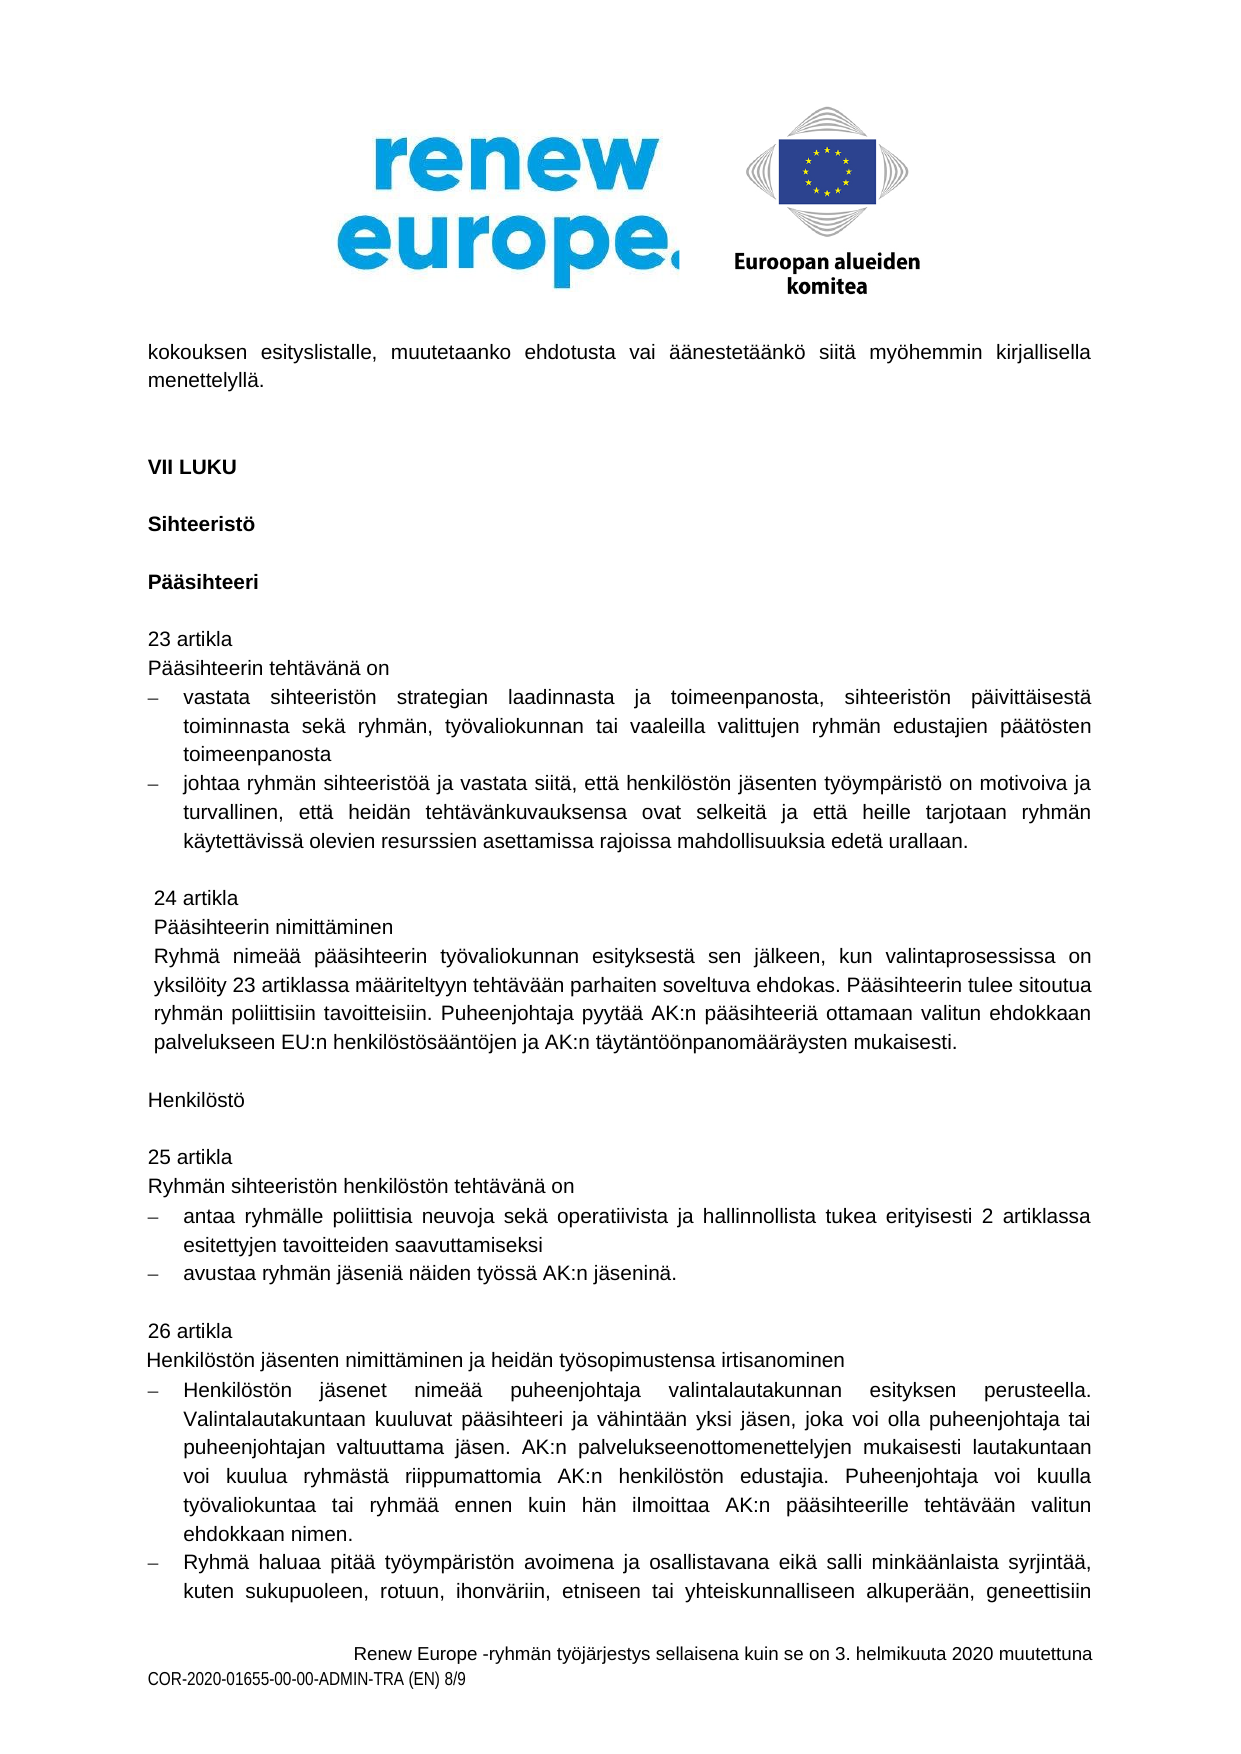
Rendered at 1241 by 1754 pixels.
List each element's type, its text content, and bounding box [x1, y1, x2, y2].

text Henkilöstön jäsenten nimittäminen ja heidän työsopimustensa irtisanominen [146, 1348, 1092, 1372]
text 25 artikla [148, 1145, 1092, 1169]
text 24 artikla [154, 886, 1092, 910]
text 23 artikla [148, 627, 1092, 651]
subtitle Pääsihteeri [148, 569, 1092, 593]
picture [330, 75, 975, 331]
list antaa ryhmälle poliittisia neuvoja sekä operatiivista ja hallinnollista tukea erityisesti 2 artiklassa esitettyjen tavoitteiden saavuttamiseksi [148, 1203, 1092, 1256]
text Ryhmä nimeää pääsihteerin työvaliokunnan esityksestä sen jälkeen, kun valintaprosessissa on yksilöity 23 artiklassa määriteltyyn tehtävään parhaiten soveltuva ehdokas. Pääsihteerin tulee sitoutua ryhmän poliittisiin tavoitteisiin. Puheenjohtaja pyytää AK:n pääsihteeriä ottamaan valitun ehdokkaan palvelukseen EU:n henkilöstösääntöjen ja AK:n täytäntöönpanomääräysten mukaisesti. [154, 944, 1092, 1054]
text Ryhmän sihteeristön henkilöstön tehtävänä on [148, 1174, 1092, 1198]
text Pääsihteerin tehtävänä on [148, 656, 1092, 680]
text Sihteeristö [148, 512, 1092, 536]
text Henkilöstö [148, 1087, 1092, 1111]
list vastata sihteeristön strategian laadinnasta ja toimeenpanosta, sihteeristön päivittäisestä toiminnasta sekä ryhmän, työvaliokunnan tai vaaleilla valittujen ryhmän edustajien päätösten toimeenpanosta [148, 684, 1092, 766]
list Henkilöstön jäsenet nimeää puheenjohtaja valintalautakunnan esityksen perusteella. Valintalautakuntaan kuuluvat pääsihteeri ja vähintään yksi jäsen, joka voi olla puheenjohtaja tai puheenjohtajan valtuuttama jäsen. AK:n palvelukseenottomenettelyjen mukaisesti lautakuntaan voi kuulua ryhmästä riippumattomia AK:n henkilöstön edustajia. Puheenjohtaja voi kuulla työvaliokuntaa tai ryhmää ennen kuin hän ilmoittaa AK:n pääsihteerille tehtävään valitun ehdokkaan nimen. [148, 1377, 1092, 1545]
list johtaa ryhmän sihteeristöä ja vastata siitä, että henkilöstön jäsenten työympäristö on motivoiva ja turvallinen, että heidän tehtävänkuvauksensa ovat selkeitä ja että heille tarjotaan ryhmän käytettävissä olevien resurssien asettamissa rajoissa mahdollisuuksia edetä urallaan. [148, 771, 1092, 853]
list avustaa ryhmän jäseniä näiden työssä AK:n jäseninä. [148, 1261, 1092, 1285]
text Pääsihteerin nimittäminen [154, 915, 1092, 939]
text 26 artikla [148, 1319, 1092, 1343]
text VII LUKU [148, 454, 1092, 478]
